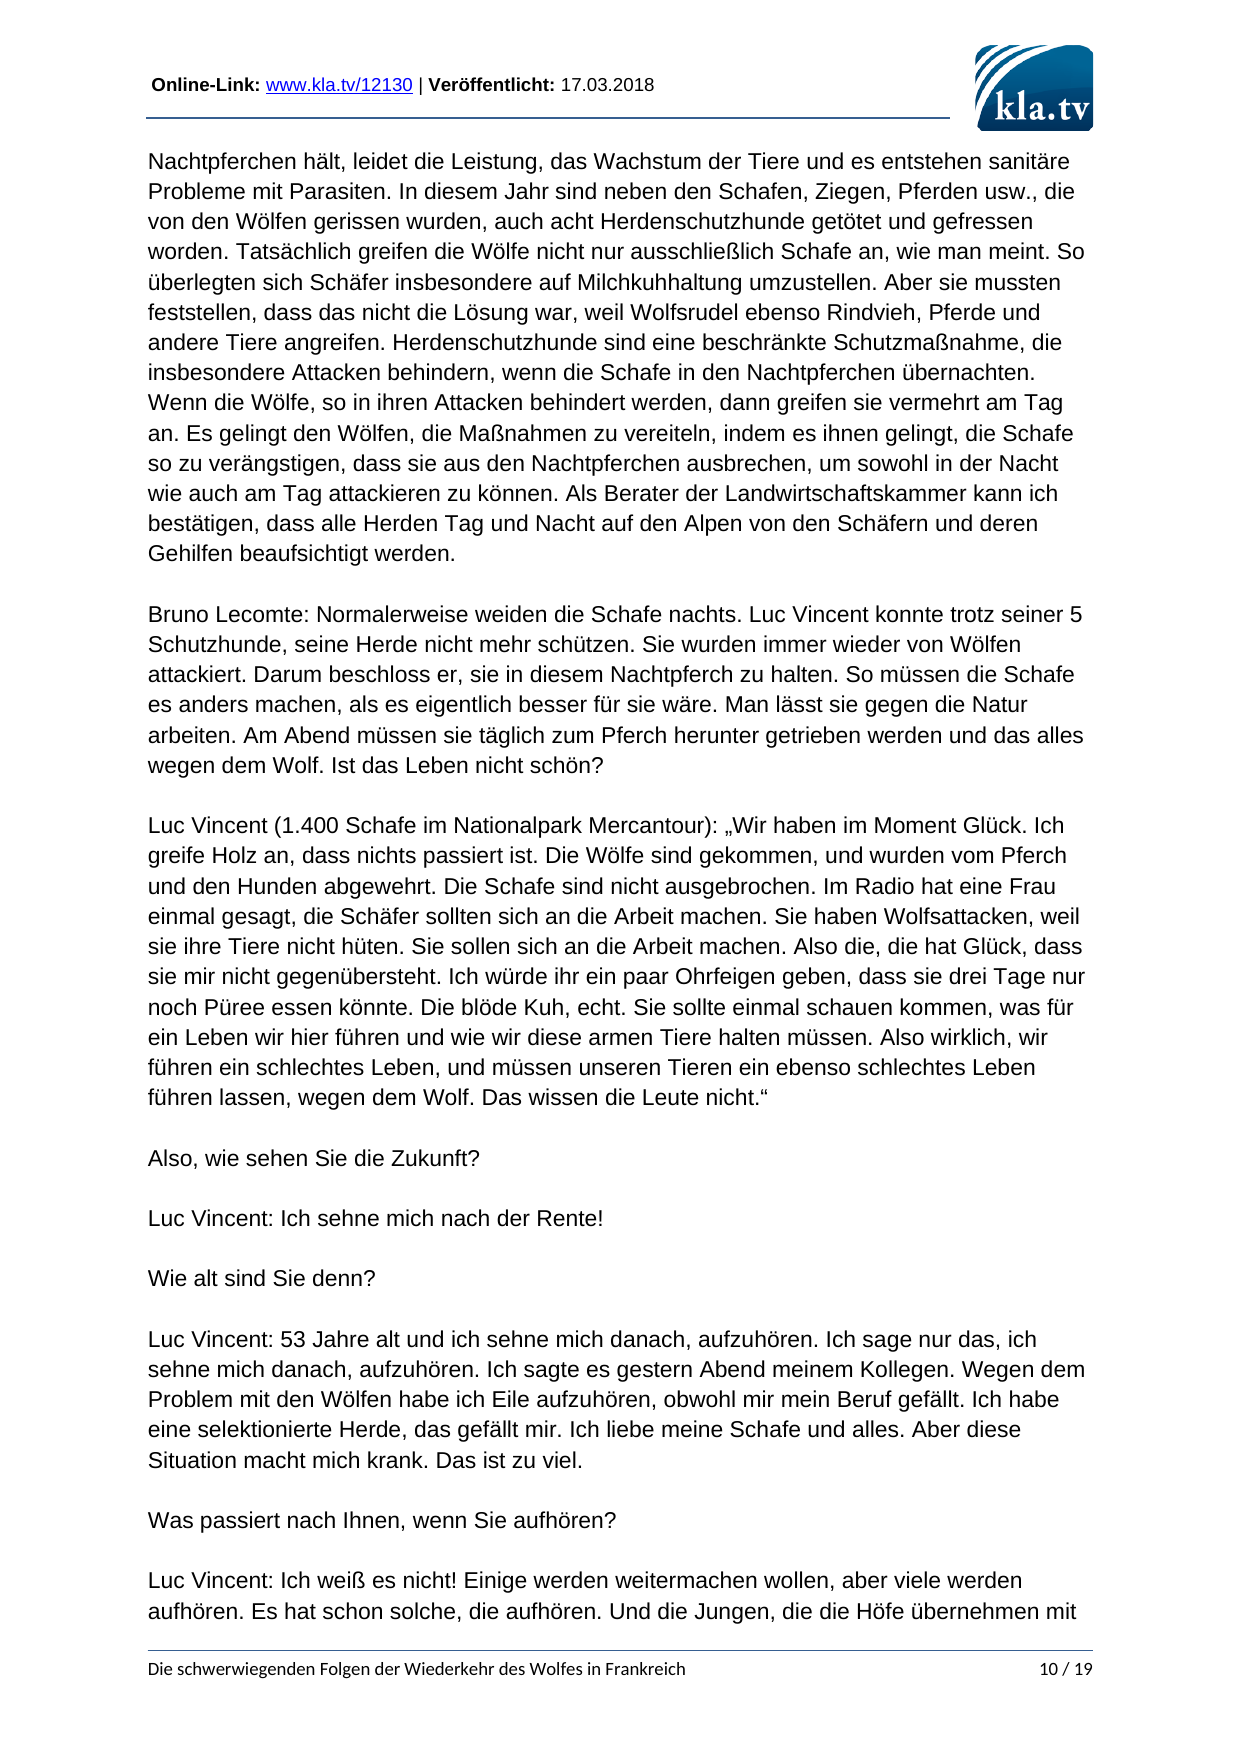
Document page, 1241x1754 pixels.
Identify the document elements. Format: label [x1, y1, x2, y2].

text [148, 148, 1093, 1624]
